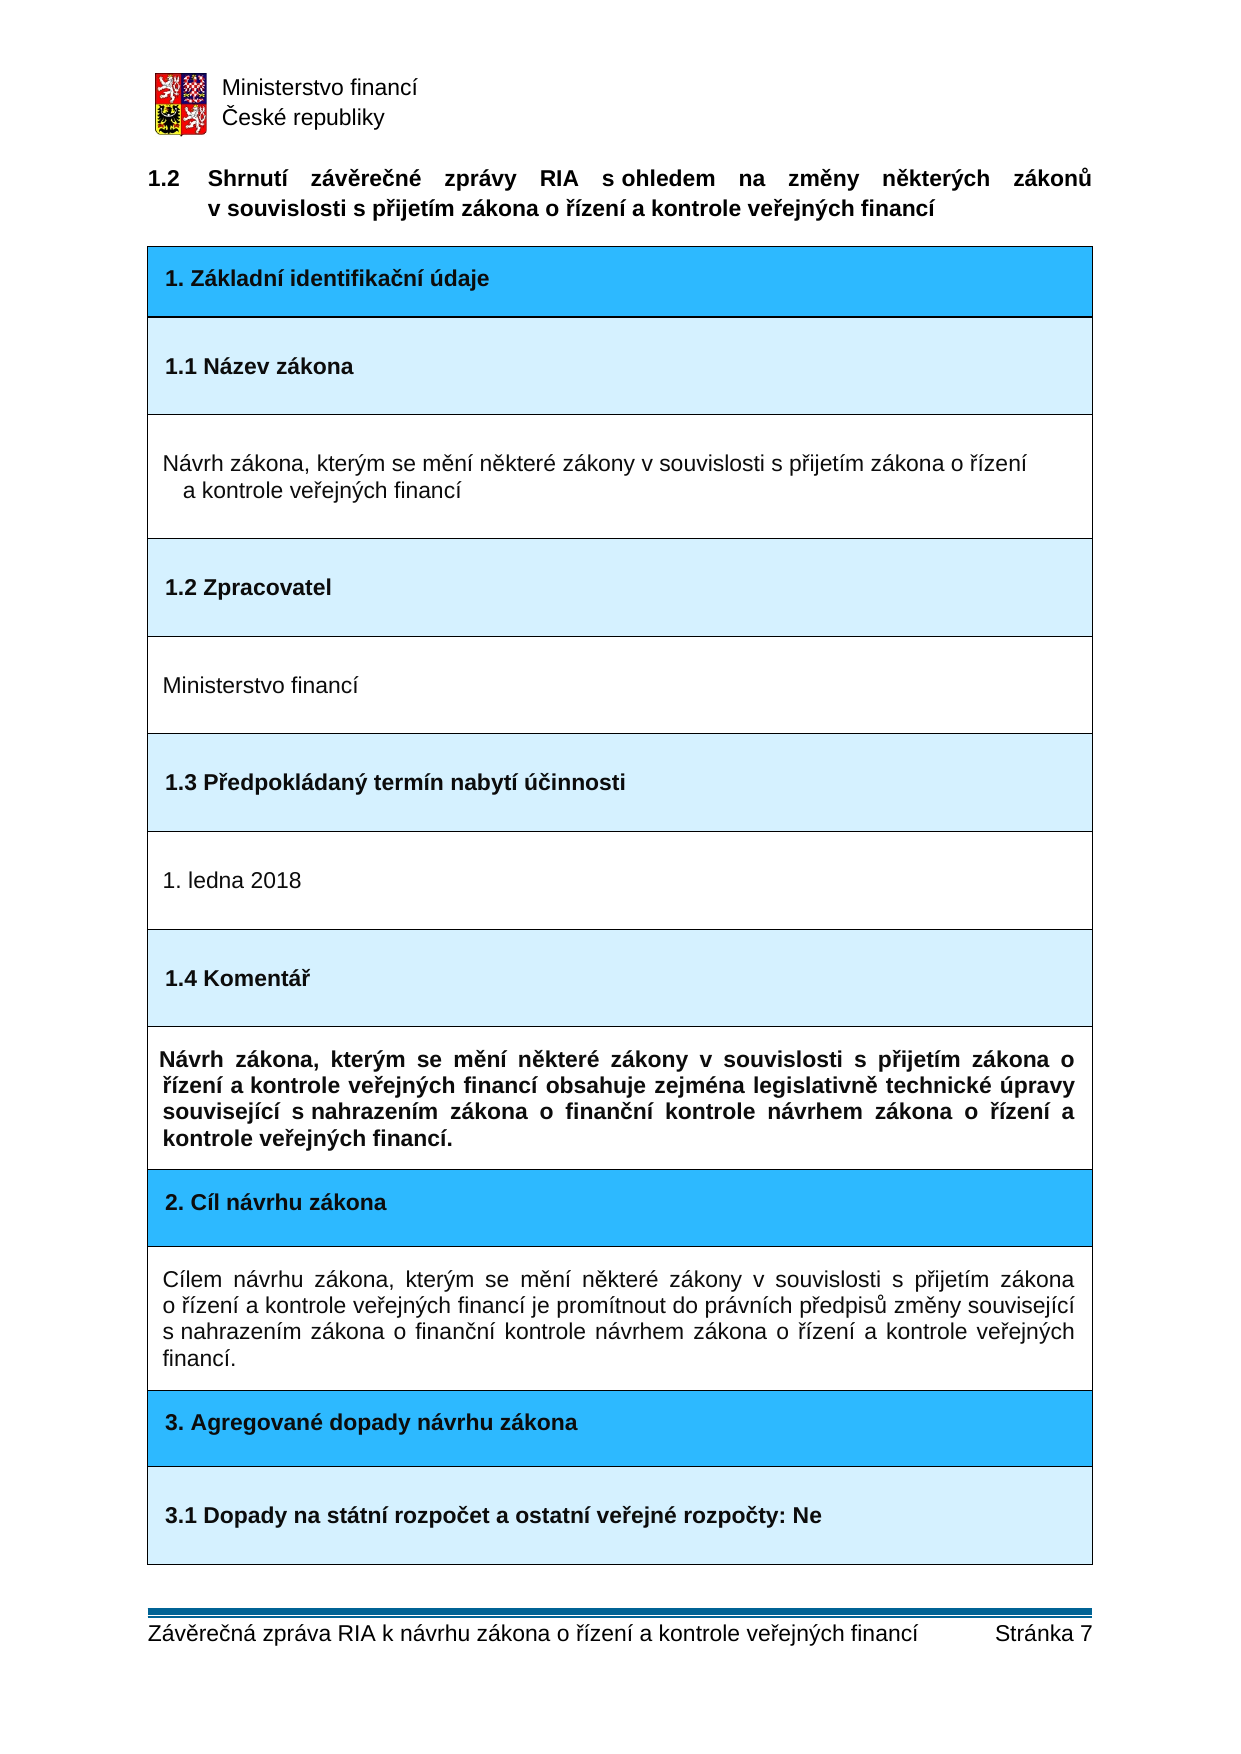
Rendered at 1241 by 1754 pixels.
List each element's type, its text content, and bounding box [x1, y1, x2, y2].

table_cell 1.3 Předpokládaný termín nabytí účinnosti [148, 734, 1092, 831]
table_cell Návrh zákona, kterým se mění některé zákony v souvislosti s přijetím zákona o řízení a kontrole veřejných financí obsahuje zejména legislativně technické úpravy související s nahrazením zákona o finanční kontrole návrhem zákona o řízení a kontrole veřejných financí. [148, 1027, 1092, 1169]
table_cell 3.1 Dopady na státní rozpočet a ostatní veřejné rozpočty: Ne [148, 1467, 1092, 1564]
table_header 1. Základní identifikační údaje [148, 247, 1092, 316]
table_cell 1.2 Zpracovatel [148, 539, 1092, 636]
table_cell Návrh zákona, kterým se mění některé zákony v souvislosti s přijetím zákona o řízení a kontrole veřejných financí [148, 415, 1092, 538]
text Shrnutí závěrečné zprávy RIA s ohledem na změny některých zákonů v souvislosti s přijetím zákona o řízení a kontrole veřejných financí [148, 165, 1092, 221]
table_cell 1.4 Komentář [148, 930, 1092, 1026]
table_cell 3. Agregované dopady návrhu zákona [148, 1391, 1092, 1466]
table_cell Cílem návrhu zákona, kterým se mění některé zákony v souvislosti s přijetím zákona o řízení a kontrole veřejných financí je promítnout do právních předpisů změny související s nahrazením zákona o finanční kontrole návrhem zákona o řízení a kontrole veřejných financí. [148, 1247, 1092, 1389]
table_cell Ministerstvo financí [148, 637, 1092, 733]
picture [155, 73, 207, 137]
table_cell 1. ledna 2018 [148, 832, 1092, 928]
table_cell 1.1 Název zákona [148, 318, 1092, 414]
table_cell 2. Cíl návrhu zákona [148, 1170, 1092, 1246]
